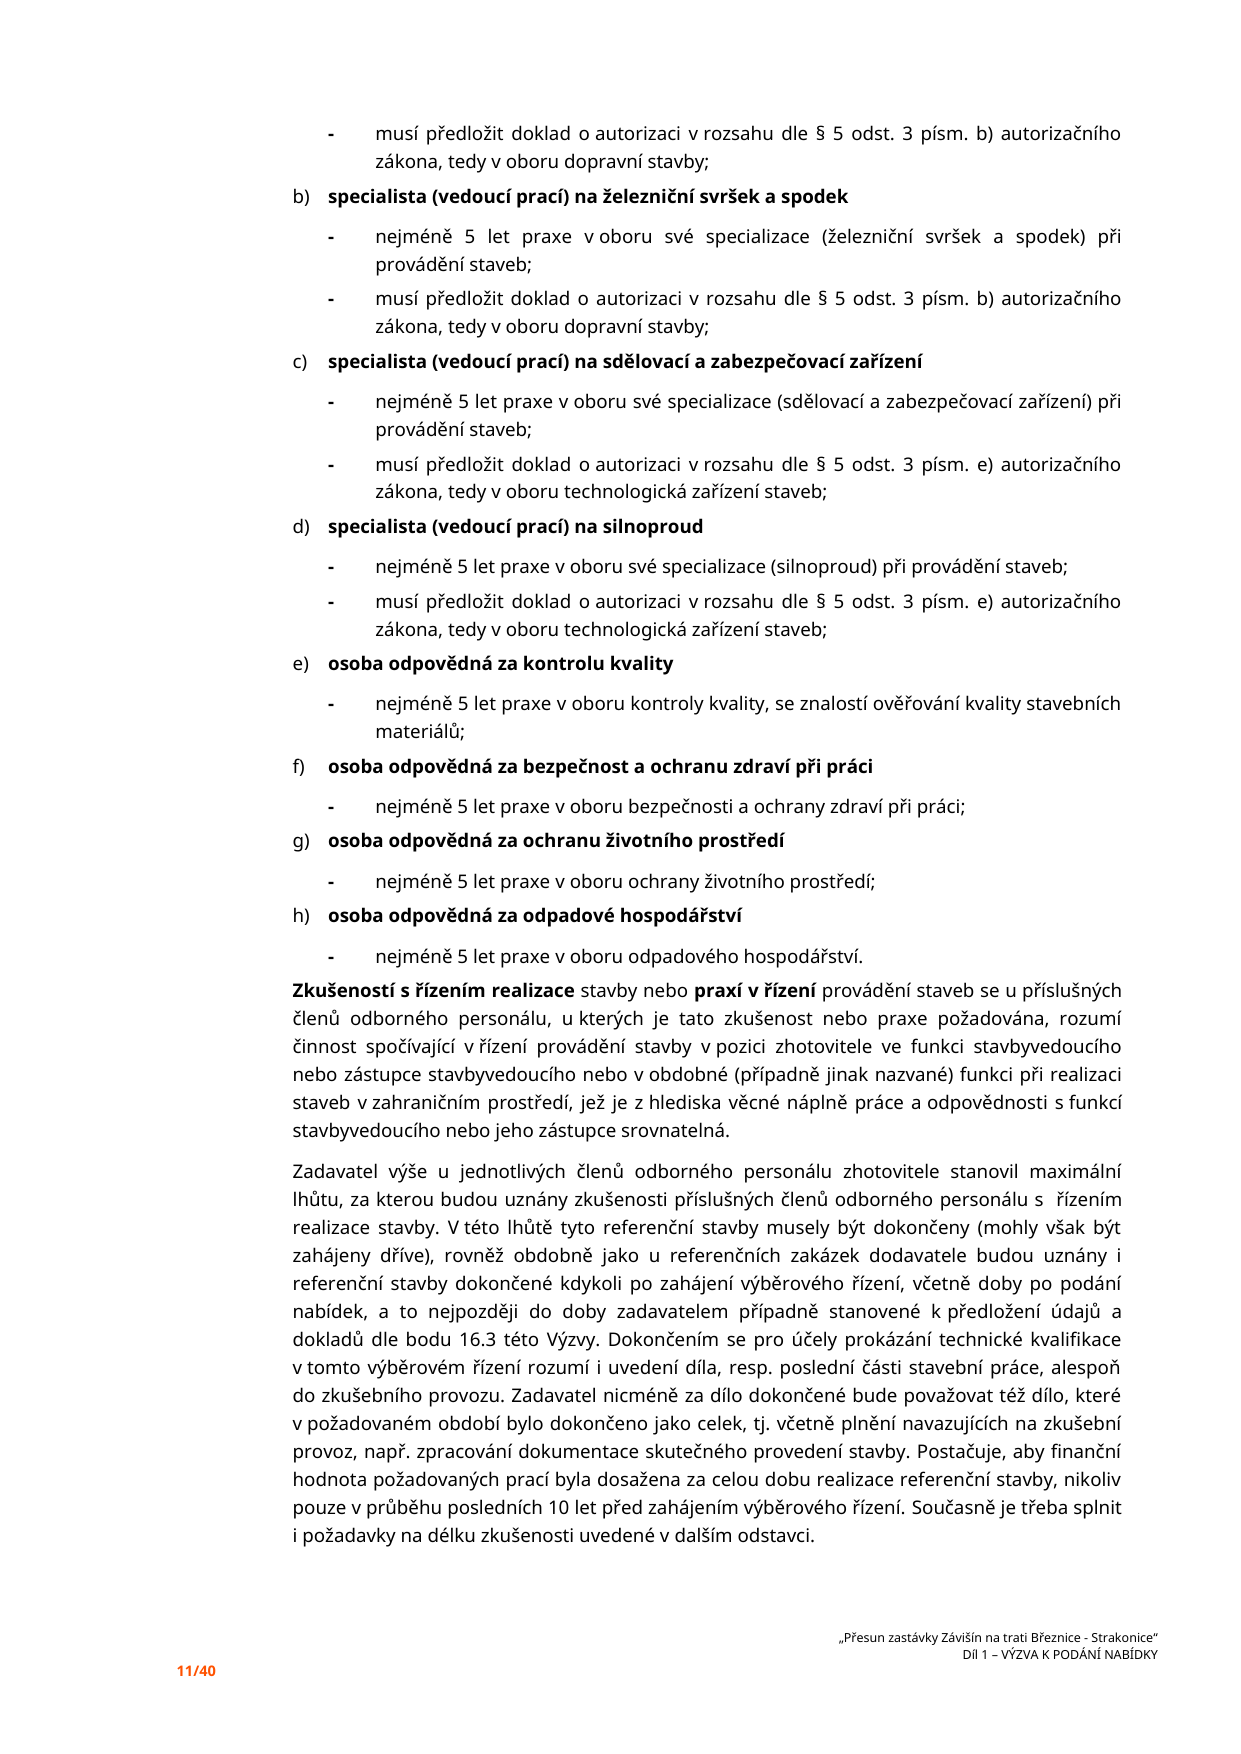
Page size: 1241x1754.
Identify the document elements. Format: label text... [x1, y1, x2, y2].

text musí předložit doklad o autorizaci v rozsahu dle § 5 odst. 3 písm. b) autorizačního zákona, tedy v oboru dopravní stavby; [328, 286, 1122, 339]
text osoba odpovědná za odpadové hospodářství [292, 903, 1122, 928]
text nejméně 5 let praxe v oboru své specializace (železniční svršek a spodek) při provádění staveb; [328, 223, 1122, 277]
text nejméně 5 let praxe v oboru odpadového hospodářství. [328, 943, 1122, 969]
text specialista (vedoucí prací) na silnoproud [292, 513, 1122, 539]
text Zkušeností s řízením realizace stavby nebo praxí v řízení provádění staveb se u příslušných členů odborného personálu, u kterých je tato zkušenost nebo praxe požadována, rozumí činnost spočívající v řízení provádění stavby v pozici zhotovitele ve funkci stavbyvedoucího nebo zástupce stavbyvedoucího nebo v obdobné (případně jinak nazvané) funkci při realizaci staveb v zahraničním prostředí, jež je z hlediska věcné náplně práce a odpovědnosti s funkcí stavbyvedoucího nebo jeho zástupce srovnatelná. [292, 977, 1122, 1143]
text specialista (vedoucí prací) na železniční svršek a spodek [292, 183, 1122, 208]
text specialista (vedoucí prací) na sdělovací a zabezpečovací zařízení [292, 348, 1122, 373]
text Zadavatel výše u jednotlivých členů odborného personálu zhotovitele stanovil maximální lhůtu, za kterou budou uznány zkušenosti příslušných členů odborného personálu s řízením realizace stavby. V této lhůtě tyto referenční stavby musely být dokončeny (mohly však být zahájeny dříve), rovněž obdobně jako u referenčních zakázek dodavatele budou uznány i referenční stavby dokončené kdykoli po zahájení výběrového řízení, včetně doby po podání nabídek, a to nejpozději do doby zadavatelem případně stanovené k předložení údajů a dokladů dle bodu 16.3 této Výzvy. Dokončením se pro účely prokázání technické kvalifikace v tomto výběrovém řízení rozumí i uvedení díla, resp. poslední části stavební práce, alespoň do zkušebního provozu. Zadavatel nicméně za dílo dokončené bude považovat též dílo, které v požadovaném období bylo dokončeno jako celek, tj. včetně plnění navazujících na zkušební provoz, např. zpracování dokumentace skutečného provedení stavby. Postačuje, aby finanční hodnota požadovaných prací byla dosažena za celou dobu realizace referenční stavby, nikoliv pouze v průběhu posledních 10 let před zahájením výběrového řízení. Současně je třeba splnit i požadavky na délku zkušenosti uvedené v dalším odstavci. [292, 1158, 1122, 1548]
text nejméně 5 let praxe v oboru své specializace (sdělovací a zabezpečovací zařízení) při provádění staveb; [328, 388, 1122, 442]
text osoba odpovědná za bezpečnost a ochranu zdraví při práci [292, 753, 1122, 778]
text nejméně 5 let praxe v oboru své specializace (silnoproud) při provádění staveb; [328, 554, 1122, 579]
text nejméně 5 let praxe v oboru kontroly kvality, se znalostí ověřování kvality stavebních materiálů; [328, 691, 1122, 744]
text osoba odpovědná za kontrolu kvality [292, 650, 1122, 676]
text nejméně 5 let praxe v oboru ochrany životního prostředí; [328, 868, 1122, 894]
text musí předložit doklad o autorizaci v rozsahu dle § 5 odst. 3 písm. e) autorizačního zákona, tedy v oboru technologická zařízení staveb; [328, 451, 1122, 504]
text musí předložit doklad o autorizaci v rozsahu dle § 5 odst. 3 písm. b) autorizačního zákona, tedy v oboru dopravní stavby; [328, 121, 1122, 174]
text nejméně 5 let praxe v oboru bezpečnosti a ochrany zdraví při práci; [328, 793, 1122, 819]
text musí předložit doklad o autorizaci v rozsahu dle § 5 odst. 3 písm. e) autorizačního zákona, tedy v oboru technologická zařízení staveb; [328, 588, 1122, 641]
text osoba odpovědná za ochranu životního prostředí [292, 828, 1122, 853]
